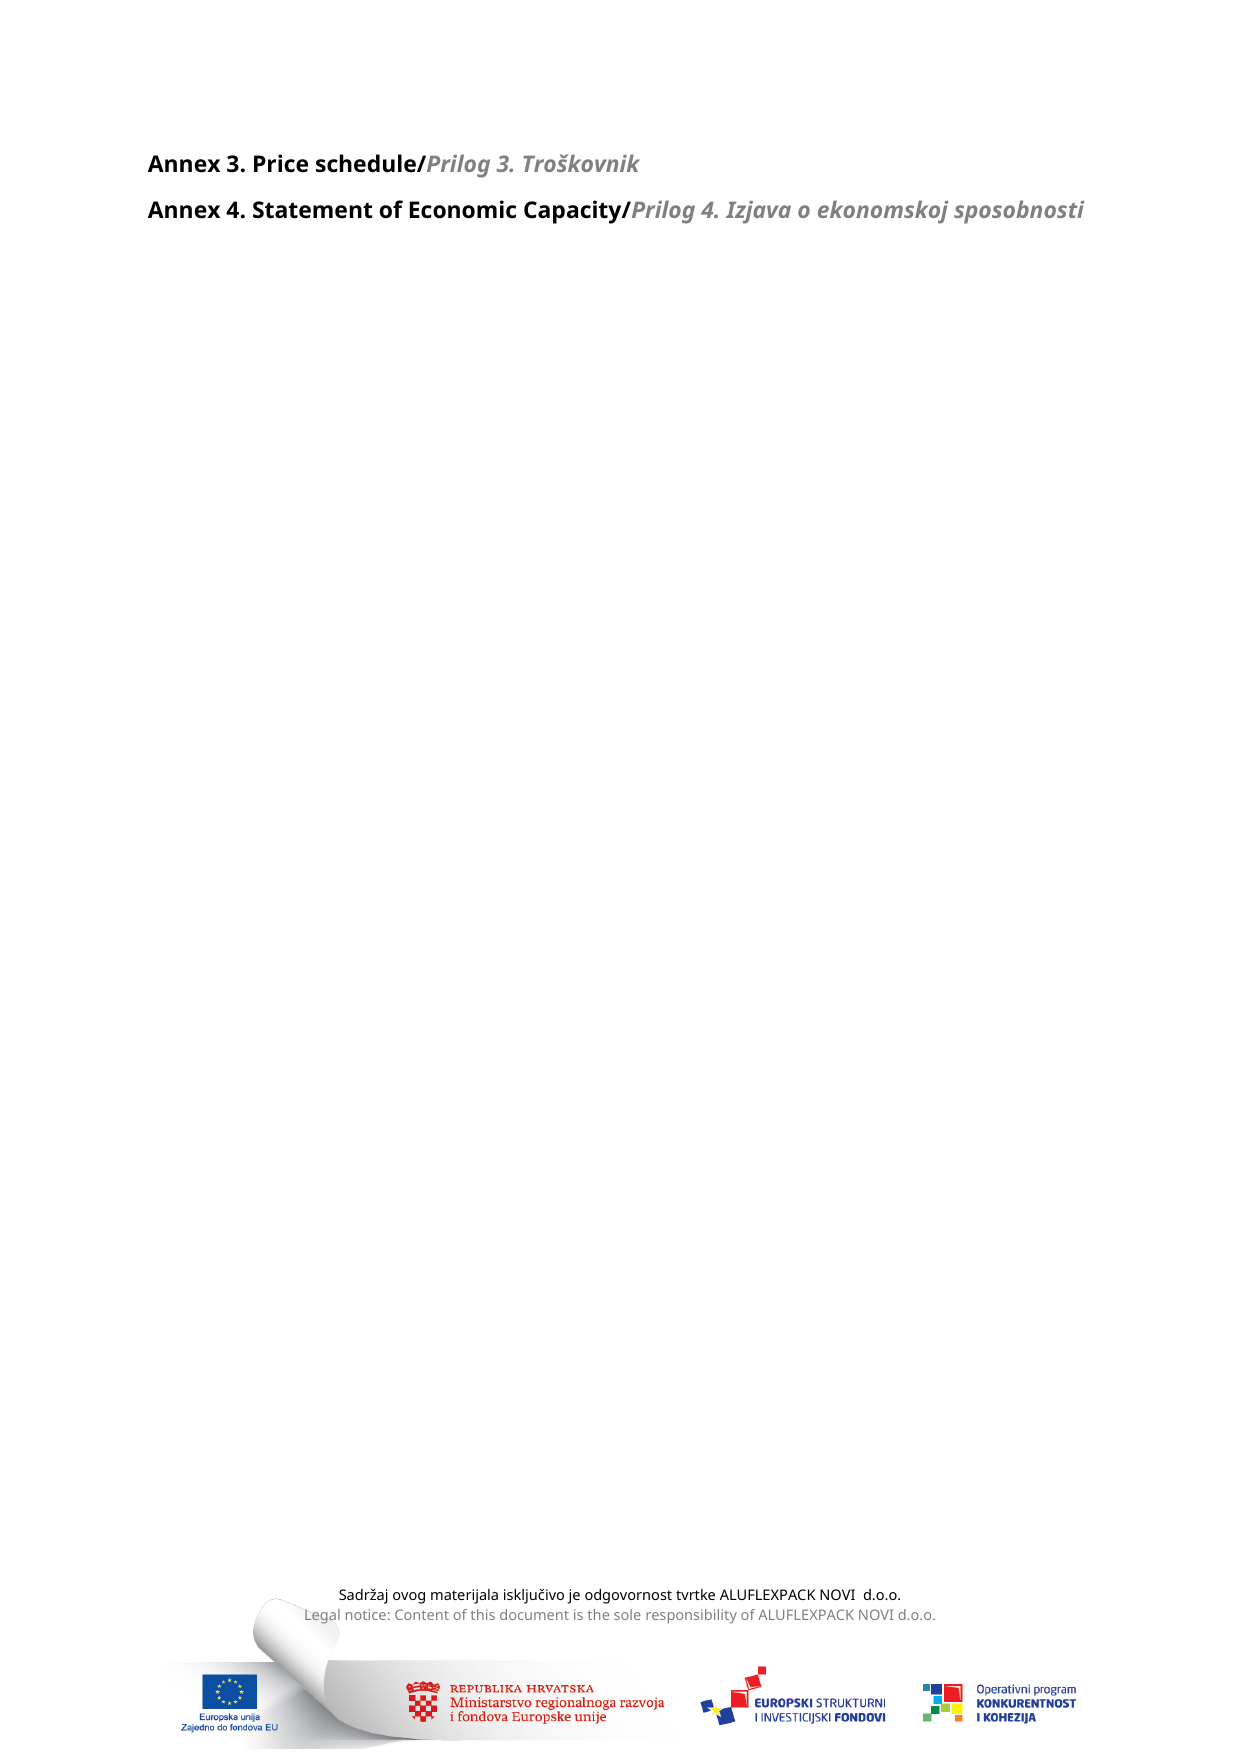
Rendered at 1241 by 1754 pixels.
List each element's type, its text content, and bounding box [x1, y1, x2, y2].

text Annex 3. Price schedule/Prilog 3. Troškovnik [148, 148, 1093, 179]
picture [156, 1584, 1102, 1749]
text Annex 4. Statement of Economic Capacity/Prilog 4. Izjava o ekonomskoj sposobnosti [148, 194, 1093, 226]
